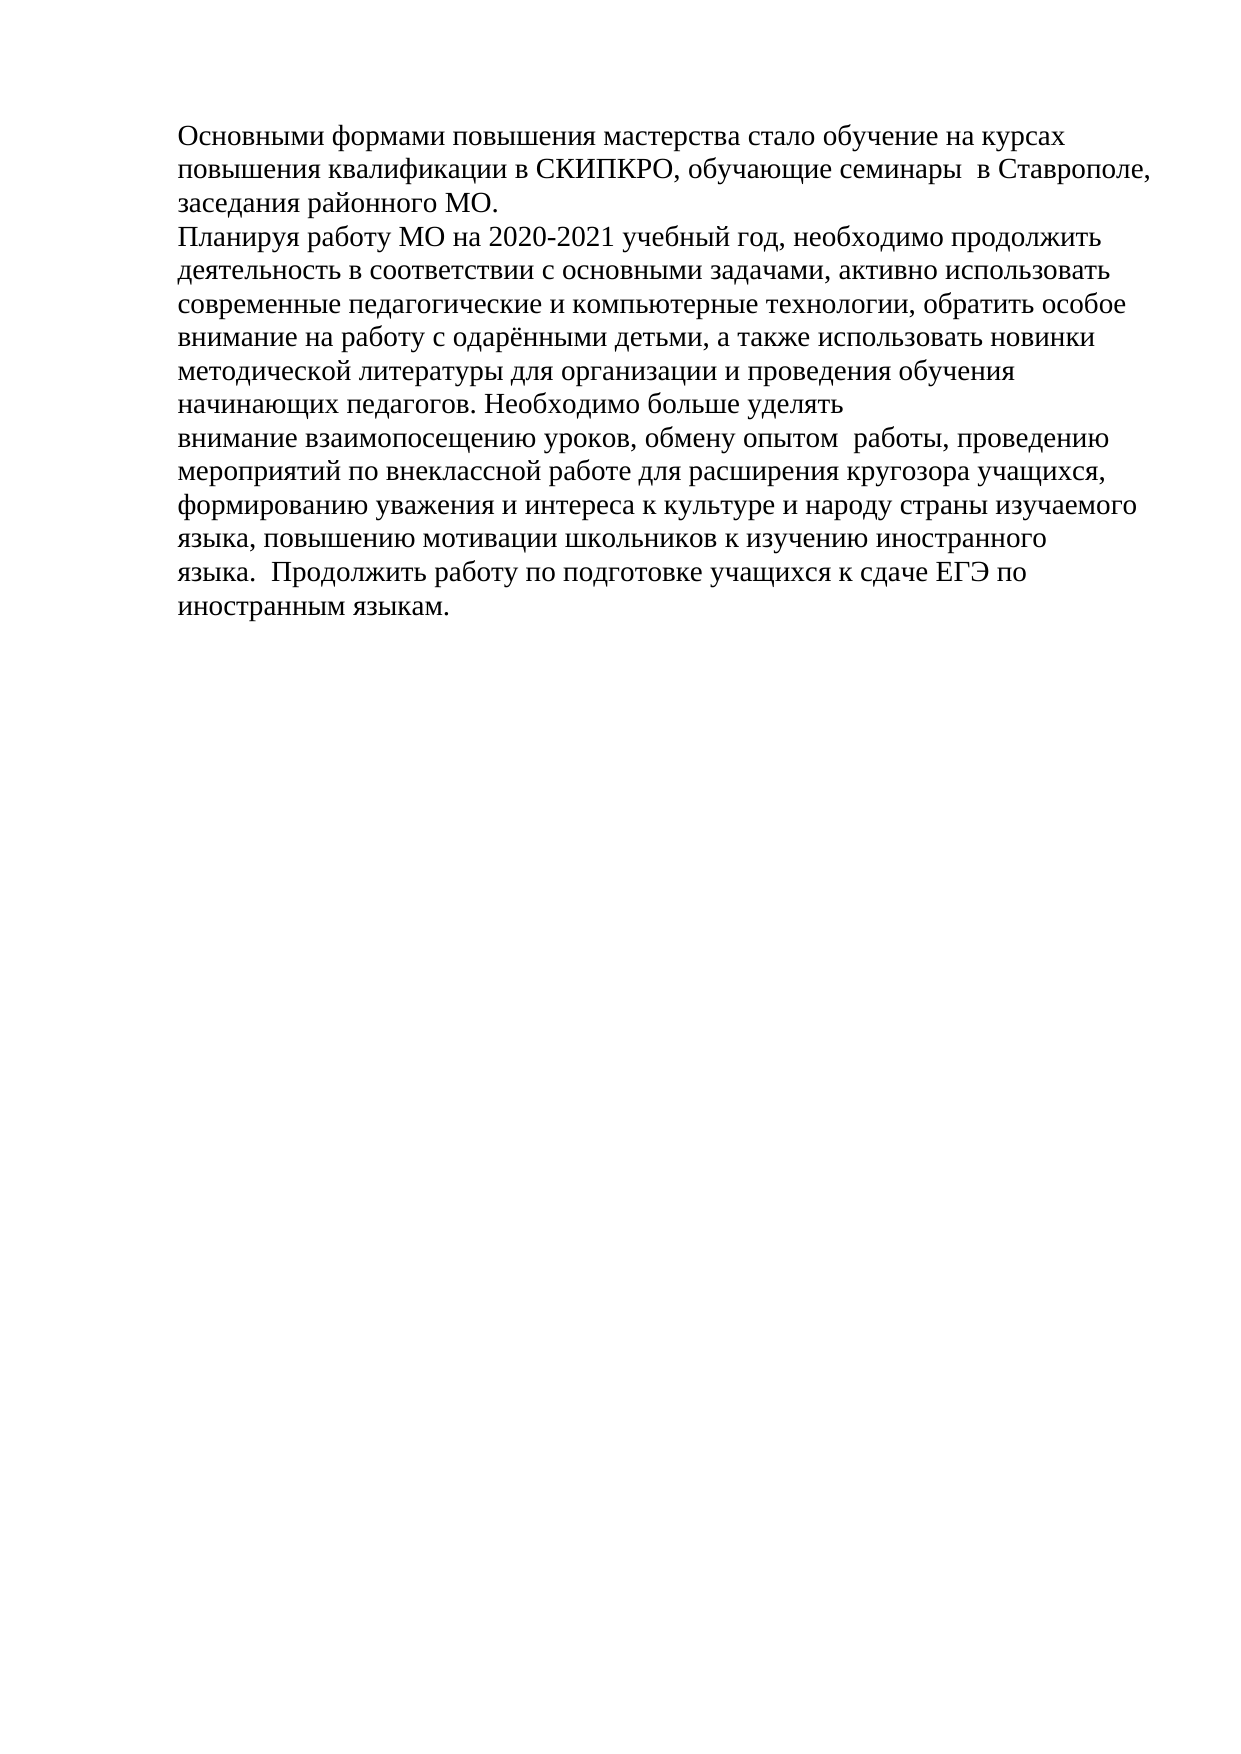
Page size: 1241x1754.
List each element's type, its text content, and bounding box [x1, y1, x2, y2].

text Планируя работу МО на 2020-2021 учебный год, необходимо продолжить деятельность в соответствии с основными задачами, активно использовать современные педагогические и компьютерные технологии, обратить особое внимание на работу с одарёнными детьми, а также использовать новинки методической литературы для организации и проведения обучения начинающих педагогов. Необходимо больше уделять внимание взаимопосещению уроков, обмену опытом работы, проведению мероприятий по внеклассной работе для расширения кругозора учащихся, формированию уважения и интереса к культуре и народу страны изучаемого языка, повышению мотивации школьников к изучению иностранного языка. Продолжить работу по подготовке учащихся к сдаче ЕГЭ по иностранным языкам. [177, 219, 1152, 621]
text Основными формами повышения мастерства стало обучение на курсах повышения квалификации в СКИПКРО, обучающие семинары в Ставрополе, заседания районного МО. [177, 118, 1152, 219]
